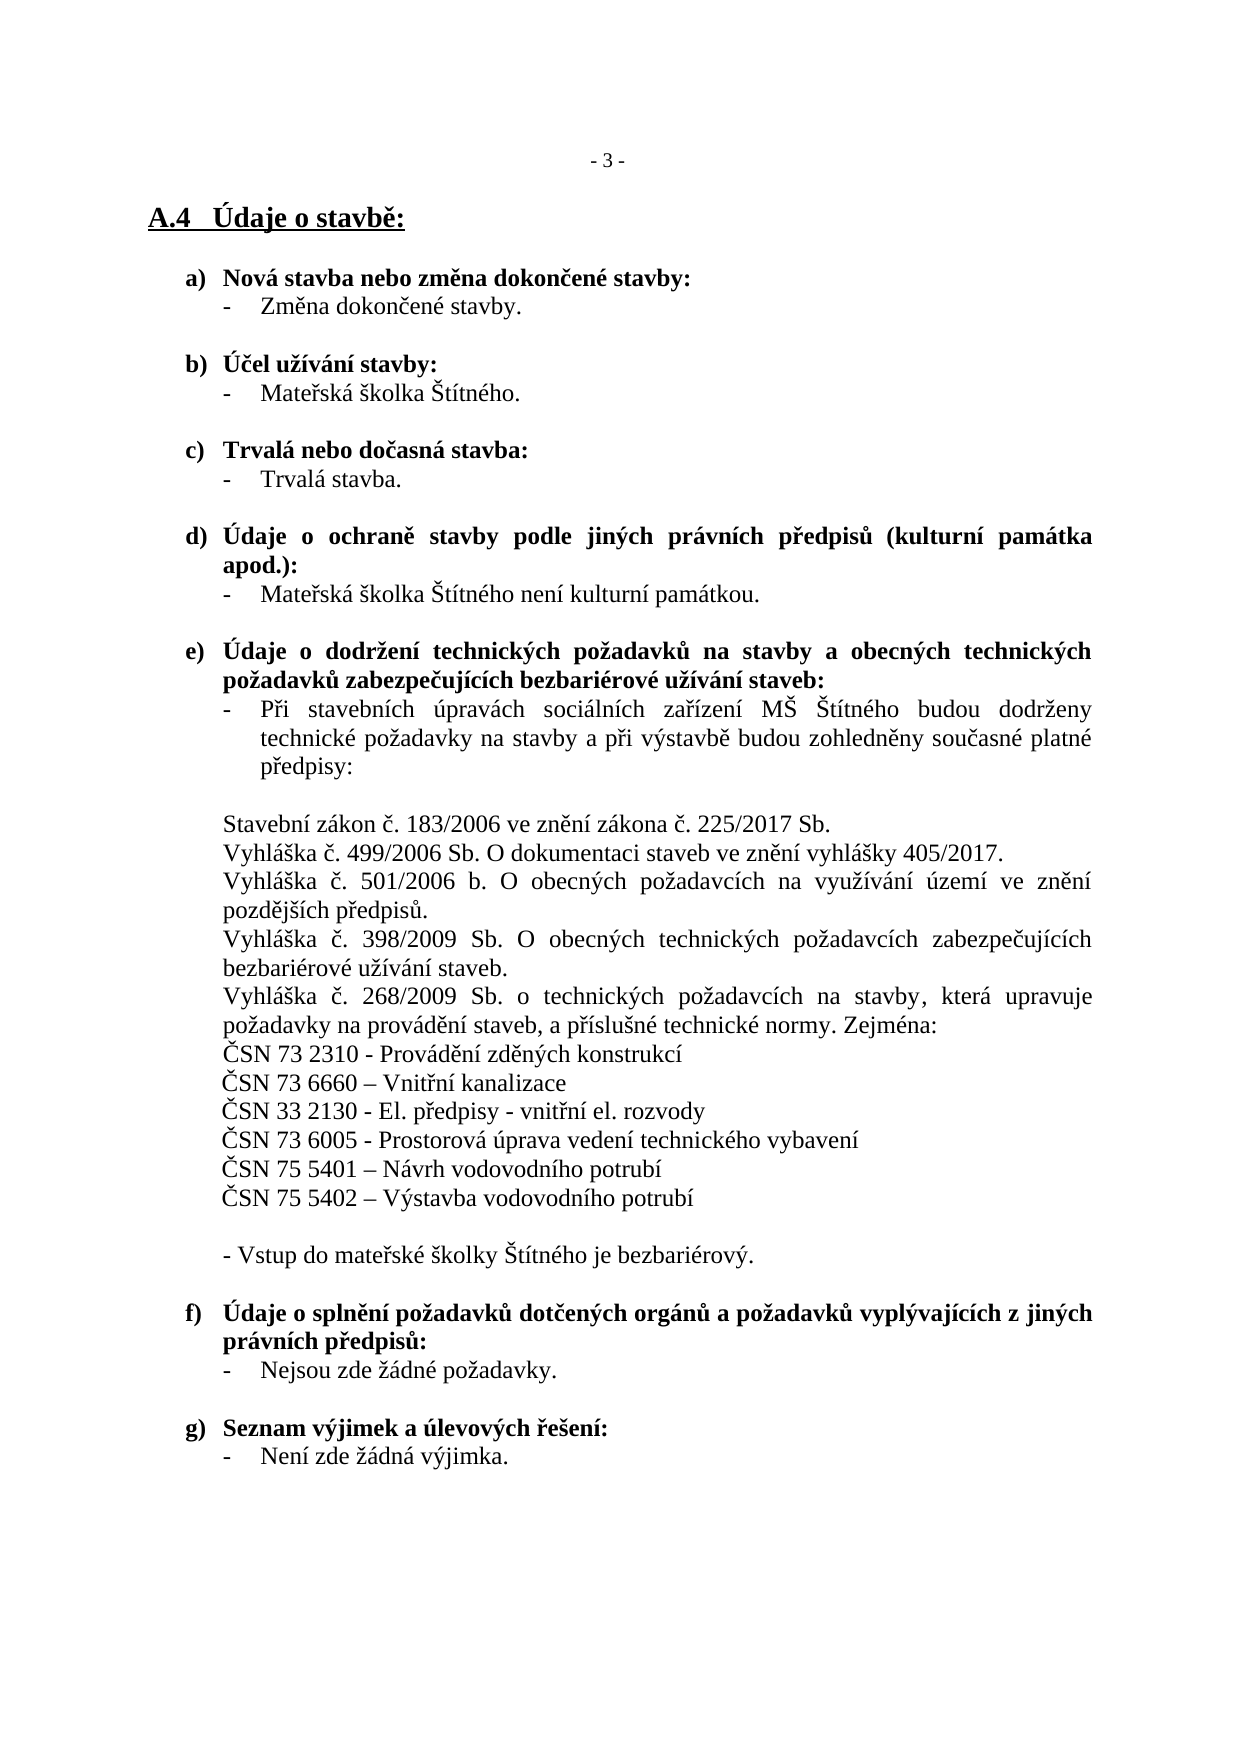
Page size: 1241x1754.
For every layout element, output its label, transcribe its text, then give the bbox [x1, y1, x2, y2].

list Trvalá nebo dočasná stavba: [185, 435, 1093, 464]
list Údaje o dodržení technických požadavků na stavby a obecných technických požadavků zabezpečujících bezbariérové užívání staveb: [185, 636, 1093, 694]
list Účel užívání stavby: [185, 349, 1093, 378]
list Údaje o splnění požadavků dotčených orgánů a požadavků vyplývajících z jiných právních předpisů: [185, 1298, 1093, 1355]
text Vyhláška č. 398/2009 Sb. O obecných technických požadavcích zabezpečujících bezbariérové užívání staveb. [223, 924, 1093, 981]
text Vyhláška č. 268/2009 Sb. o technických požadavcích na stavby, která upravuje požadavky na provádění staveb, a příslušné technické normy. Zejména: [223, 981, 1093, 1039]
list Trvalá stavba. [223, 464, 1093, 493]
list Nejsou zde žádné požadavky. [223, 1355, 1093, 1384]
list Mateřská školka Štítného. [223, 378, 1093, 406]
text ČSN 73 2310 - Provádění zděných konstrukcí [223, 1039, 1093, 1068]
text Vyhláška č. 501/2006 b. O obecných požadavcích na využívání území ve znění pozdějších předpisů. [223, 866, 1093, 924]
list Údaje o ochraně stavby podle jiných právních předpisů (kulturní památka apod.): [185, 521, 1093, 579]
list Seznam výjimek a úlevových řešení: [185, 1413, 1093, 1441]
list Při stavebních úpravách sociálních zařízení MŠ Štítného budou dodrženy technické požadavky na stavby a při výstavbě budou zohledněny současné platné předpisy: [223, 694, 1093, 780]
text ČSN 75 5402 – Výstavba vodovodního potrubí [221, 1183, 1093, 1211]
text - Vstup do mateřské školky Štítného je bezbariérový. [223, 1240, 1093, 1269]
list Nová stavba nebo změna dokončené stavby: [185, 263, 1093, 291]
text ČSN 75 5401 – Návrh vodovodního potrubí [221, 1154, 1093, 1183]
text ČSN 73 6660 – Vnitřní kanalizace ČSN 33 2130 - El. předpisy - vnitřní el. rozvody ČSN 73 6005 - Prostorová úprava vedení technického vybavení [221, 1068, 1093, 1154]
text Stavební zákon č. 183/2006 ve znění zákona č. 225/2017 Sb. [223, 809, 1093, 838]
list Mateřská školka Štítného není kulturní památkou. [223, 579, 1093, 608]
list Není zde žádná výjimka. [223, 1441, 1093, 1470]
text Vyhláška č. 499/2006 Sb. O dokumentaci staveb ve znění vyhlášky 405/2017. [223, 838, 1093, 866]
list Změna dokončené stavby. [223, 291, 1093, 320]
text A.4 Údaje o stavbě: [148, 200, 1093, 234]
list - 3 - [555, 148, 1093, 172]
